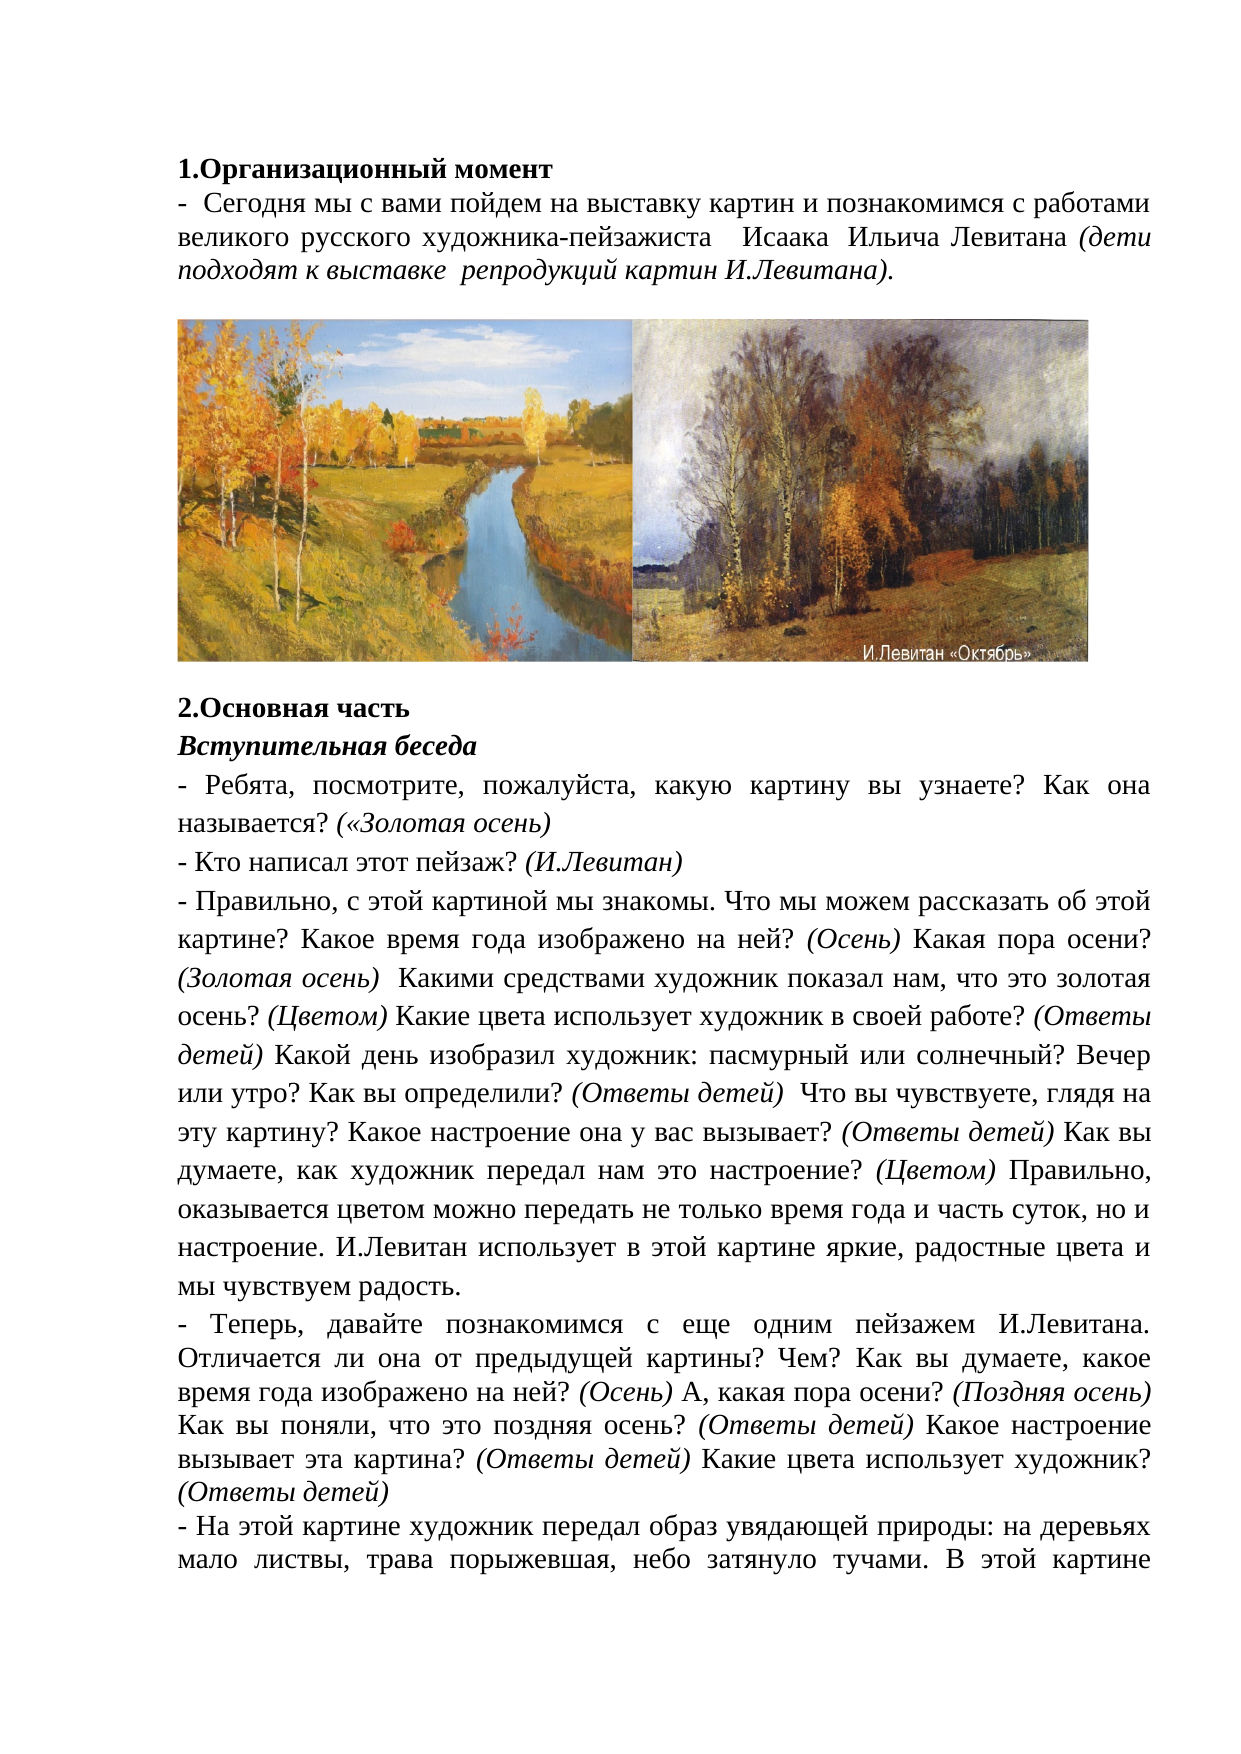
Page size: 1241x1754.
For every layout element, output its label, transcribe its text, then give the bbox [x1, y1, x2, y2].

text 1.Организационный момент [177, 152, 1152, 185]
text Вступительная беседа [177, 728, 1152, 762]
text 2.Основная часть [177, 690, 1152, 723]
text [177, 1508, 1152, 1575]
text - Сегодня мы с вами пойдем на выставку картин и познакомимся с работами великого русского художника-пейзажиста Исаака Ильича Левитана (дети подходят к выставке репродукций картин И.Левитана). [177, 185, 1152, 286]
picture [177, 319, 1089, 662]
text - Правильно, с этой картиной мы знакомы. Что мы можем рассказать об этой картине? Какое время года изображено на ней? (Осень) Какая пора осени? (Золотая осень) Какими средствами художник показал нам, что это золотая осень? (Цветом) Какие цвета использует художник в своей работе? (Ответы детей) Какой день изобразил художник: пасмурный или солнечный? Вечер или утро? Как вы определили? (Ответы детей) Что вы чувствуете, глядя на эту картину? Какое настроение она у вас вызывает? (Ответы детей) Как вы думаете, как художник передал нам это настроение? (Цветом) Правильно, оказывается цветом можно передать не только время года и часть суток, но и настроение. И.Левитан использует в этой картине яркие, радостные цвета и мы чувствуем радость. [177, 883, 1152, 1302]
text - Кто написал этот пейзаж? (И.Левитан) [177, 844, 1152, 878]
text - Теперь, давайте познакомимся с еще одним пейзажем И.Левитана. Отличается ли она от предыдущей картины? Чем? Как вы думаете, какое время года изображено на ней? (Осень) А, какая пора осени? (Поздняя осень) Как вы поняли, что это поздняя осень? (Ответы детей) Какое настроение вызывает эта картина? (Ответы детей) Какие цвета использует художник? (Ответы детей) [177, 1307, 1152, 1508]
text - Ребята, посмотрите, пожалуйста, какую картину вы узнаете? Как она называется? («Золотая осень) [177, 767, 1152, 839]
